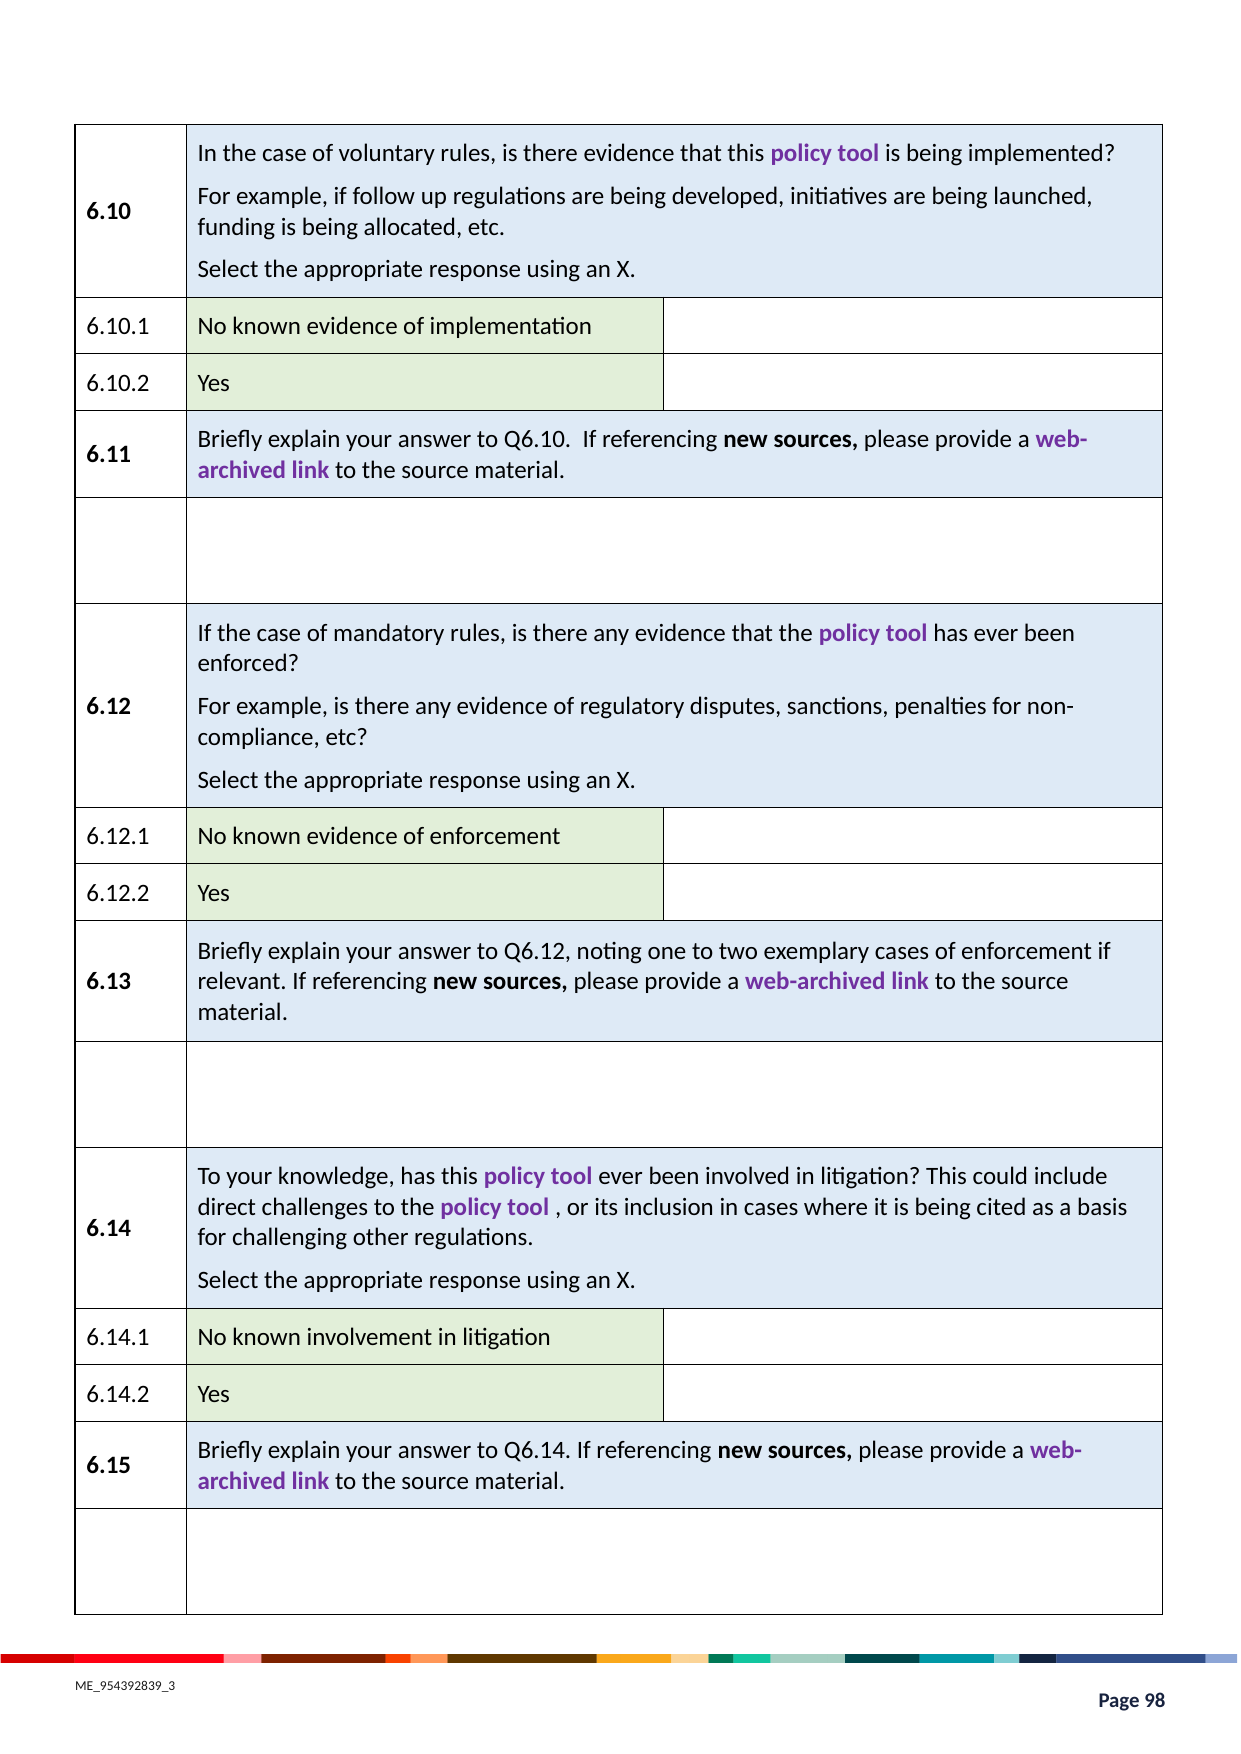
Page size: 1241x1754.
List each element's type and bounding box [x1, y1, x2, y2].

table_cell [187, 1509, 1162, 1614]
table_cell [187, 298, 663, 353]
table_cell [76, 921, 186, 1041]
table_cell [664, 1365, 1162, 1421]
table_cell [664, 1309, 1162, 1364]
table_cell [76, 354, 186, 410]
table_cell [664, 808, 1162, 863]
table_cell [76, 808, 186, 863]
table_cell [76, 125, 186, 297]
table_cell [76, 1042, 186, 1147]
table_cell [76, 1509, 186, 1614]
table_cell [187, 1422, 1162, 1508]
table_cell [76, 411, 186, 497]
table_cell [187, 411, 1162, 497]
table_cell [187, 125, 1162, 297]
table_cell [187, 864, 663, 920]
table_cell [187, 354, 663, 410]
picture [0, 1654, 1236, 1663]
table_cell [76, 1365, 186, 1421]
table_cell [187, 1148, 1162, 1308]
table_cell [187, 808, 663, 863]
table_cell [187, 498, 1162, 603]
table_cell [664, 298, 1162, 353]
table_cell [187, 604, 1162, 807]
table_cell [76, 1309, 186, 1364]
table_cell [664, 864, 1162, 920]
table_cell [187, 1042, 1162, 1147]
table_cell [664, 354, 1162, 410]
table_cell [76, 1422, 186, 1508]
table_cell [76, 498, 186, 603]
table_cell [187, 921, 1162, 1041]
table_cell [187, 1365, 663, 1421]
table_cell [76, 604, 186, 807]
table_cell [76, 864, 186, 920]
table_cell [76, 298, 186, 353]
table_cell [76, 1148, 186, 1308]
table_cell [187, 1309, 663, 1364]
